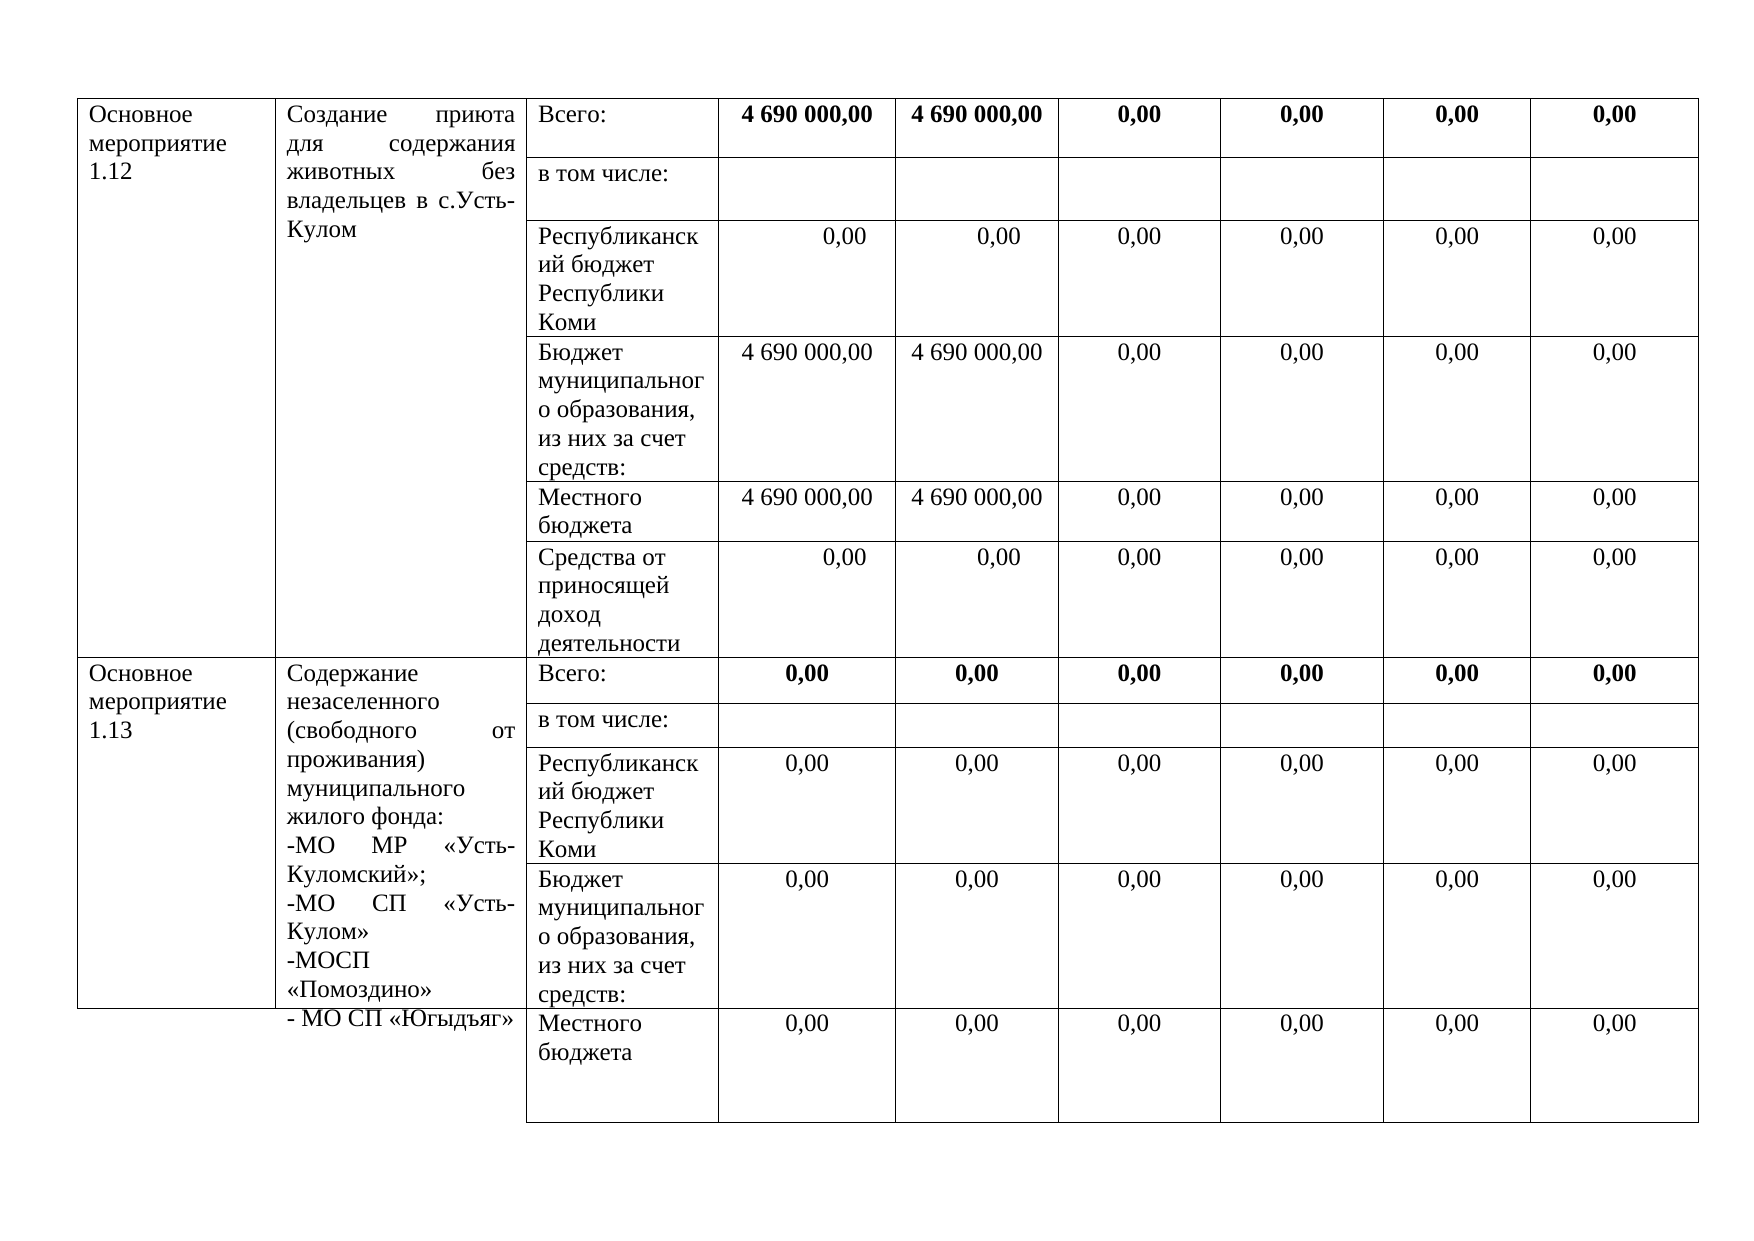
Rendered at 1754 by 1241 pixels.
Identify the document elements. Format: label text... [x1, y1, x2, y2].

table_cell 0,00 [1531, 864, 1698, 1007]
table_cell 0,00 [1221, 658, 1383, 703]
table_cell в том числе: [527, 158, 718, 220]
table_cell 0,00 [1059, 1009, 1220, 1122]
table_cell 4 690 000,00 [896, 482, 1058, 541]
table_cell 0,00 [1059, 221, 1220, 336]
table_cell 0,00 [1531, 337, 1698, 481]
table_cell 0,00 [1531, 482, 1698, 541]
table_cell 0,00 [1531, 221, 1698, 336]
table_cell 0,00 [719, 864, 895, 1007]
table_cell [719, 704, 895, 747]
table_cell 0,00 [1384, 337, 1530, 481]
table_cell 0,00 [1384, 221, 1530, 336]
table_cell Республиканский бюджет Республики Коми [527, 748, 718, 863]
table_cell 0,00 [1384, 542, 1530, 657]
table_cell 0,00 [1384, 482, 1530, 541]
table_cell [1059, 158, 1220, 220]
table_cell 4 690 000,00 [719, 99, 895, 157]
table_cell 0,00 [1221, 99, 1383, 157]
table_cell 0,00 [1059, 337, 1220, 481]
table_cell 0,00 [1059, 864, 1220, 1007]
table_cell 0,00 [896, 1009, 1058, 1122]
table_cell [1384, 158, 1530, 220]
table_cell 0,00 [1221, 221, 1383, 336]
table_cell [1384, 704, 1530, 747]
table_cell [1221, 704, 1383, 747]
table_cell 0,00 [1531, 1009, 1698, 1122]
table_cell 0,00 [896, 542, 1058, 657]
table_cell Основное мероприятие 1.13 [78, 658, 275, 1007]
table_cell 0,00 [1059, 99, 1220, 157]
table_cell 0,00 [1531, 99, 1698, 157]
table_cell Бюджет муниципального образования, из них за счет средств: [527, 337, 718, 481]
table_cell 0,00 [896, 658, 1058, 703]
table_cell 0,00 [896, 748, 1058, 863]
table_cell 0,00 [1531, 658, 1698, 703]
table_cell 0,00 [1384, 748, 1530, 863]
table_cell [1059, 704, 1220, 747]
table_cell [896, 158, 1058, 220]
table_cell 0,00 [1059, 748, 1220, 863]
table_cell 0,00 [719, 748, 895, 863]
table_cell 0,00 [1531, 542, 1698, 657]
table_cell Местного бюджета [527, 1009, 718, 1122]
table_cell 0,00 [896, 221, 1058, 336]
table_cell 0,00 [1384, 864, 1530, 1007]
table_cell 0,00 [719, 221, 895, 336]
table_cell Всего: [527, 99, 718, 157]
table_cell Местного бюджета [527, 482, 718, 541]
table_cell [1221, 158, 1383, 220]
table_cell 0,00 [1221, 748, 1383, 863]
table_cell 0,00 [719, 658, 895, 703]
table_cell 0,00 [896, 864, 1058, 1007]
table_cell в том числе: [527, 704, 718, 747]
table_cell Содержание незаселенного (свободного от проживания) муниципального жилого фонда: -МО МР «Усть-Куломский»; -МО СП «Усть-Кулом» -МОСП «Помоздино» - МО СП «Югыдъяг» - МО СП «Пожег» - МО СП «Зимстан» - МО СП «Тимшер» - МО СП «Кебанъель» - МО СП «Усть-Нем» - МО СП «Дон» - МО СП «Кужба» - МО СП «Деревянск» - МО СП «Руч» - МО СП «Диасеръя» -МОСП «Вольдино» [276, 658, 526, 1007]
table_cell 0,00 [719, 1009, 895, 1122]
table_cell 0,00 [719, 542, 895, 657]
table_cell 0,00 [1221, 482, 1383, 541]
table_cell 4 690 000,00 [896, 99, 1058, 157]
table_cell 4 690 000,00 [896, 337, 1058, 481]
table_cell 0,00 [1384, 658, 1530, 703]
table_cell 0,00 [1221, 1009, 1383, 1122]
table_cell [896, 704, 1058, 747]
table_cell 0,00 [1059, 482, 1220, 541]
table_cell [719, 158, 895, 220]
table_cell Основное мероприятие 1.12 [78, 99, 275, 657]
table_cell Республиканский бюджет Республики Коми [527, 221, 718, 336]
table_cell Создание приюта для содержания животных без владельцев в с.Усть-Кулом [276, 99, 526, 657]
table_cell 0,00 [1221, 864, 1383, 1007]
table_cell Средства от приносящей доход деятельности [527, 542, 718, 657]
table_cell 0,00 [1531, 748, 1698, 863]
table_cell Всего: [527, 658, 718, 703]
table_cell 4 690 000,00 [719, 337, 895, 481]
table_cell 0,00 [1384, 1009, 1530, 1122]
table_cell 0,00 [1059, 658, 1220, 703]
table_cell [1531, 158, 1698, 220]
table_cell 0,00 [1221, 542, 1383, 657]
table_cell 0,00 [1221, 337, 1383, 481]
table_cell [1531, 704, 1698, 747]
table_cell 4 690 000,00 [719, 482, 895, 541]
table_cell 0,00 [1384, 99, 1530, 157]
table_cell 0,00 [1059, 542, 1220, 657]
table_cell Бюджет муниципального образования, из них за счет средств: [527, 864, 718, 1007]
